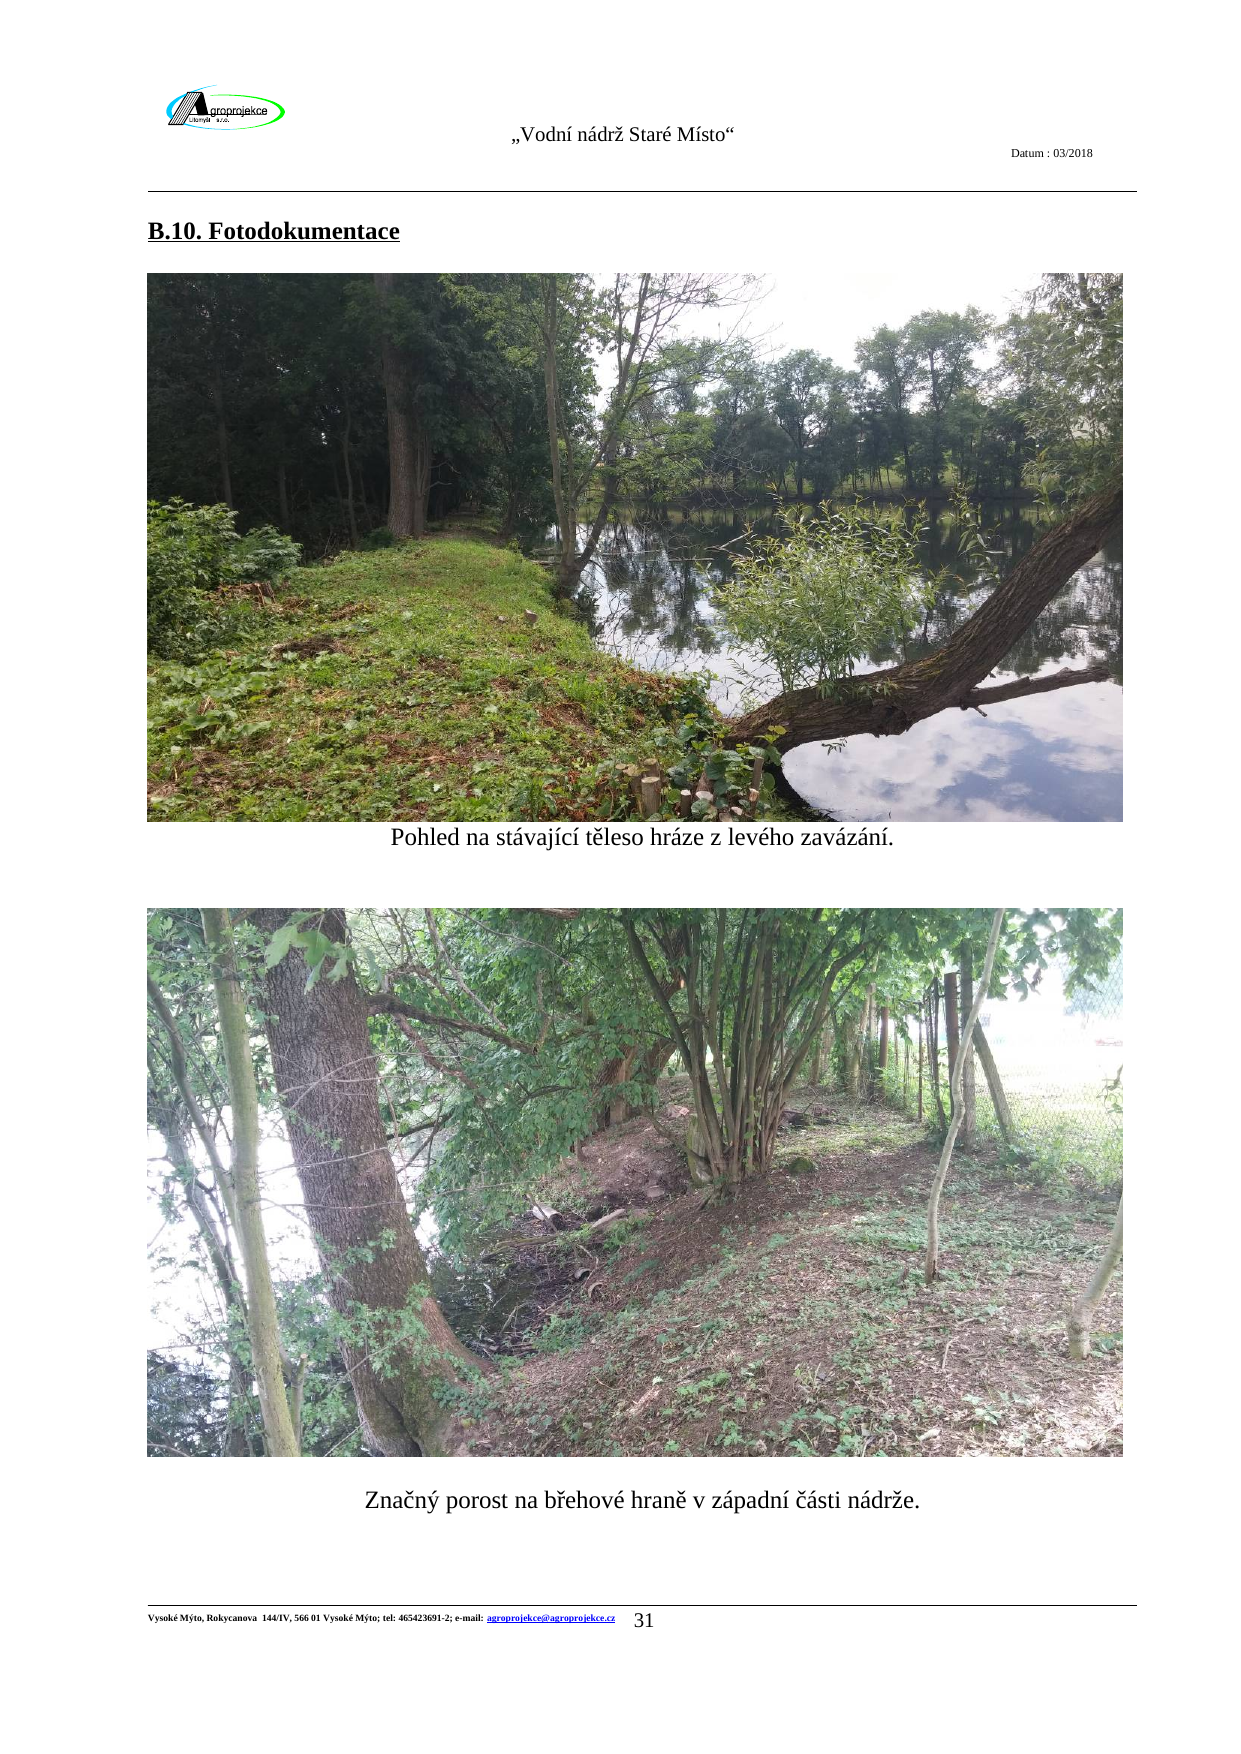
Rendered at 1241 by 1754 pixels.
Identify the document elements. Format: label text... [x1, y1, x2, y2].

picture [203, 84, 218, 89]
picture [147, 273, 1123, 822]
picture [147, 908, 1123, 1457]
text Pohled na stávající těleso hráze z levého zavázání. [148, 822, 1137, 851]
text Značný porost na břehové hraně v západní části nádrže. [148, 1485, 1137, 1514]
text B.10. Fotodokumentace [148, 216, 1137, 244]
